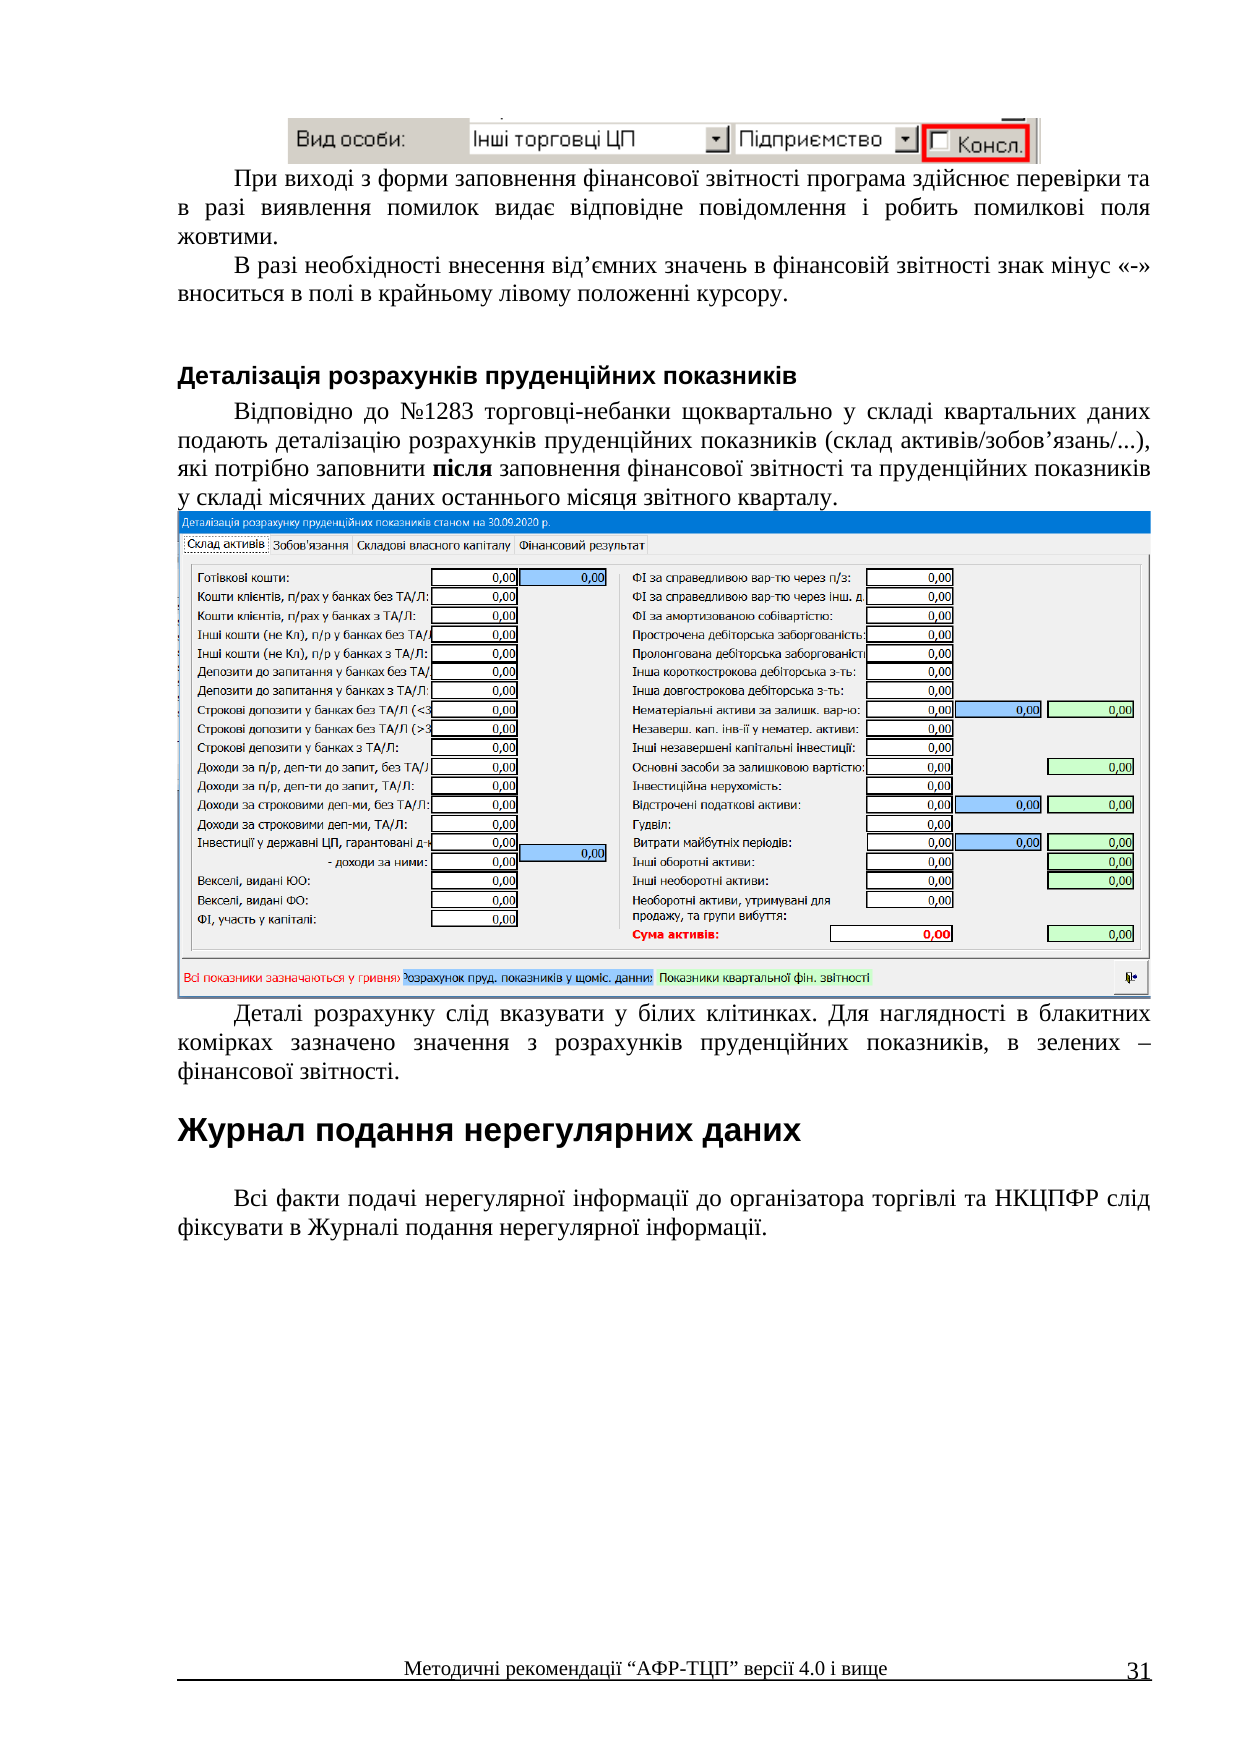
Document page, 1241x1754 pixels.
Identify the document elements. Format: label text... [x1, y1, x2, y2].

picture [177, 511, 1151, 999]
subtitle Журнал подання нерегулярних даних [177, 1110, 1152, 1148]
text Всі факти подачі нерегулярної інформації до організатора торгівлі та НКЦПФР слід фіксувати в Журналі подання нерегулярної інформації. [177, 1183, 1152, 1241]
text Деталі розрахунку слід вказувати у білих клітинках. Для наглядності в блакитних комірках зазначено значення з розрахунків пруденційних показників, в зелених – фінансової звітності. [177, 998, 1152, 1085]
subtitle Деталізація розрахунків пруденційних показників [177, 361, 1152, 390]
text При виході з форми заповнення фінансової звітності програма здійснює перевірки та в разі виявлення помилок видає відповідне повідомлення і робить помилкові поля жовтими. [177, 163, 1152, 250]
picture [287, 118, 1041, 164]
text В разі необхідності внесення від’ємних значень в фінансовій звітності знак мінус «-» вноситься в полі в крайньому лівому положенні курсору. [177, 250, 1152, 307]
text Відповідно до №1283 торговці-небанки щоквартально у складі квартальних даних подають деталізацію розрахунків пруденційних показників (склад активів/зобов’язань/...), які потрібно заповнити після заповнення фінансової звітності та пруденційних показників у складі місячних даних останнього місяця звітного кварталу. [177, 396, 1152, 511]
